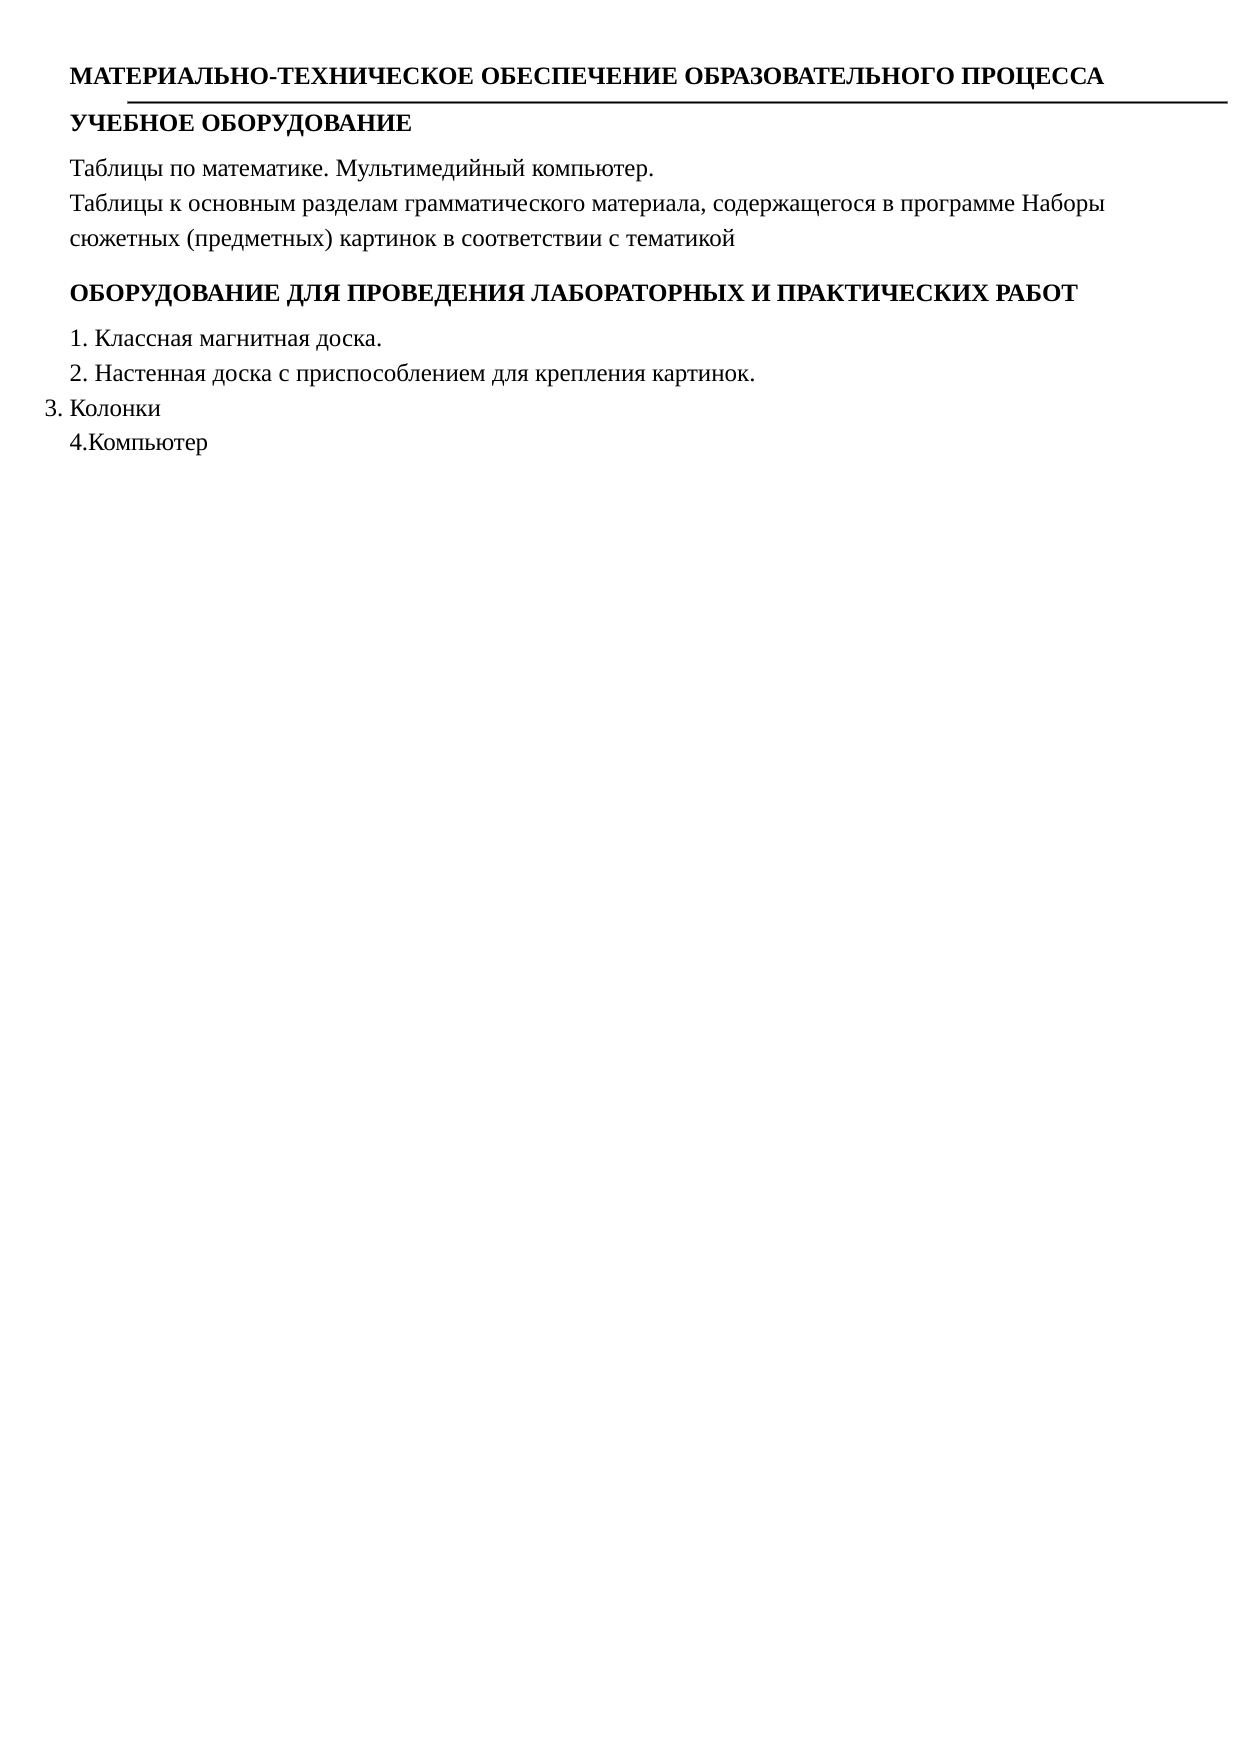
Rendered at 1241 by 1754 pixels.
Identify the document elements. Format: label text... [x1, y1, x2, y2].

list Настенная доска с приспособлением для крепления картинок. [69, 358, 1182, 386]
list МАТЕРИАЛЬНО-ТЕХНИЧЕСКОЕ ОБЕСПЕЧЕНИЕ ОБРАЗОВАТЕЛЬНОГО ПРОЦЕССА [69, 61, 1182, 90]
list Колонки 4.Компьютер [44, 393, 212, 456]
text Таблицы по математике. Мультимедийный компьютер. [69, 153, 1182, 182]
list Классная магнитная доска. [69, 323, 1182, 351]
text УЧЕБНОЕ ОБОРУДОВАНИЕ [69, 108, 1182, 137]
list ОБОРУДОВАНИЕ ДЛЯ ПРОВЕДЕНИЯ ЛАБОРАТОРНЫХ И ПРАКТИЧЕСКИХ РАБОТ [69, 278, 1182, 306]
text Таблицы к основным разделам грамматического материала, содержащегося в программе Наборы сюжетных (предметных) картинок в соответствии с тематикой [69, 188, 1113, 252]
